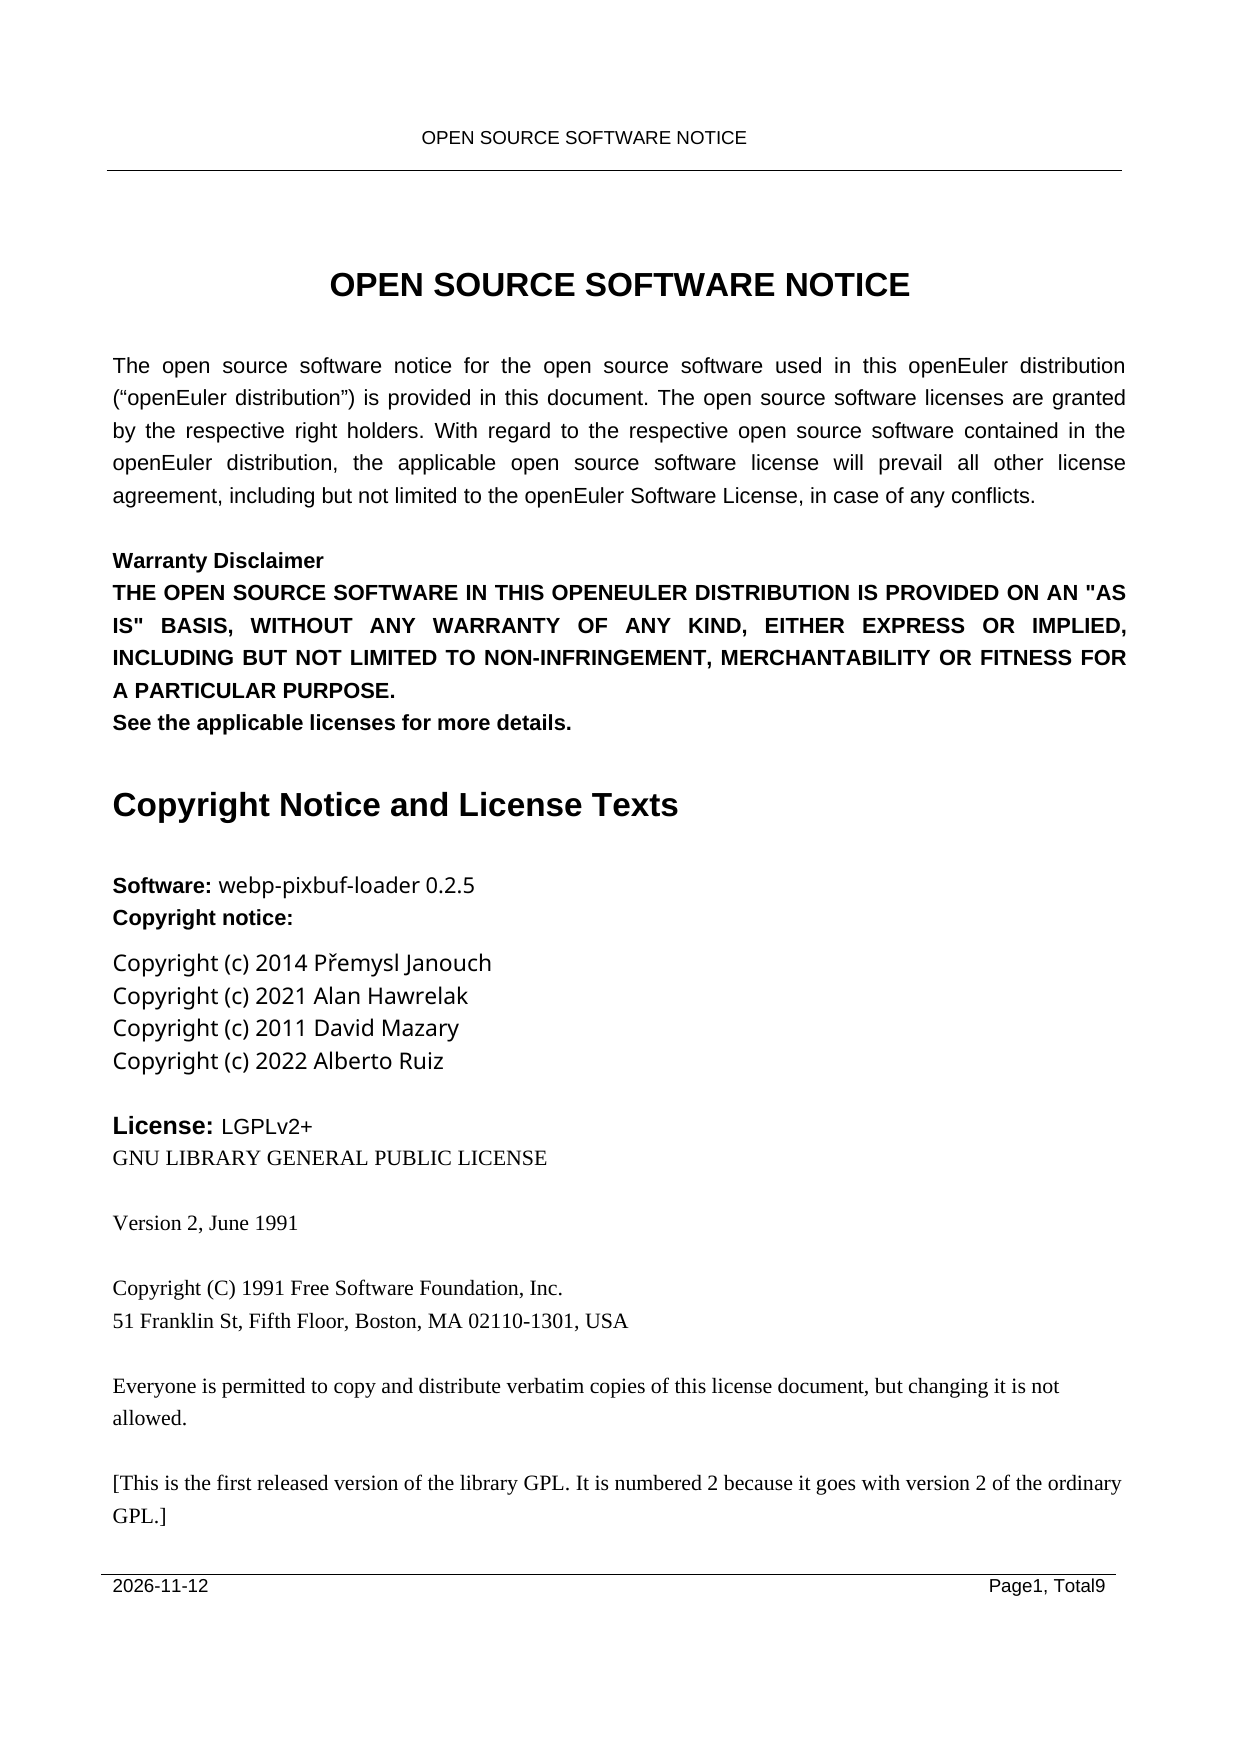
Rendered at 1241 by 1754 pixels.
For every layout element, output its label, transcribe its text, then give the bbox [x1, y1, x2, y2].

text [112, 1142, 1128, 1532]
text Copyright notice: [112, 901, 1128, 934]
text Copyright Notice and License Texts [112, 771, 1128, 836]
text THE OPEN SOURCE SOFTWARE IN THIS OPENEULER DISTRIBUTION IS PROVIDED ON AN "AS IS" BASIS, WITHOUT ANY WARRANTY OF ANY KIND, EITHER EXPRESS OR IMPLIED, INCLUDING BUT NOT LIMITED TO NON-INFRINGEMENT, MERCHANTABILITY OR FITNESS FOR A PARTICULAR PURPOSE. See the applicable licenses for more details. [112, 576, 1128, 739]
text Warranty Disclaimer [112, 544, 1128, 576]
text License: LGPLv2+ [112, 1109, 1128, 1142]
text OPEN SOURCE SOFTWARE NOTICE [112, 251, 1128, 316]
text Copyright (c) 2014 Přemysl Janouch Copyright (c) 2021 Alan Hawrelak Copyright (c) 2011 David Mazary Copyright (c) 2022 Alberto Ruiz [112, 947, 1128, 1109]
text The open source software notice for the open source software used in this openEuler distribution (“openEuler distribution”) is provided in this document. The open source software licenses are granted by the respective right holders. With regard to the respective open source software contained in the openEuler distribution, the applicable open source software license will prevail all other license agreement, including but not limited to the openEuler Software License, in case of any conflicts. [112, 349, 1128, 511]
title Software: webp-pixbuf-loader 0.2.5 [112, 869, 1128, 901]
